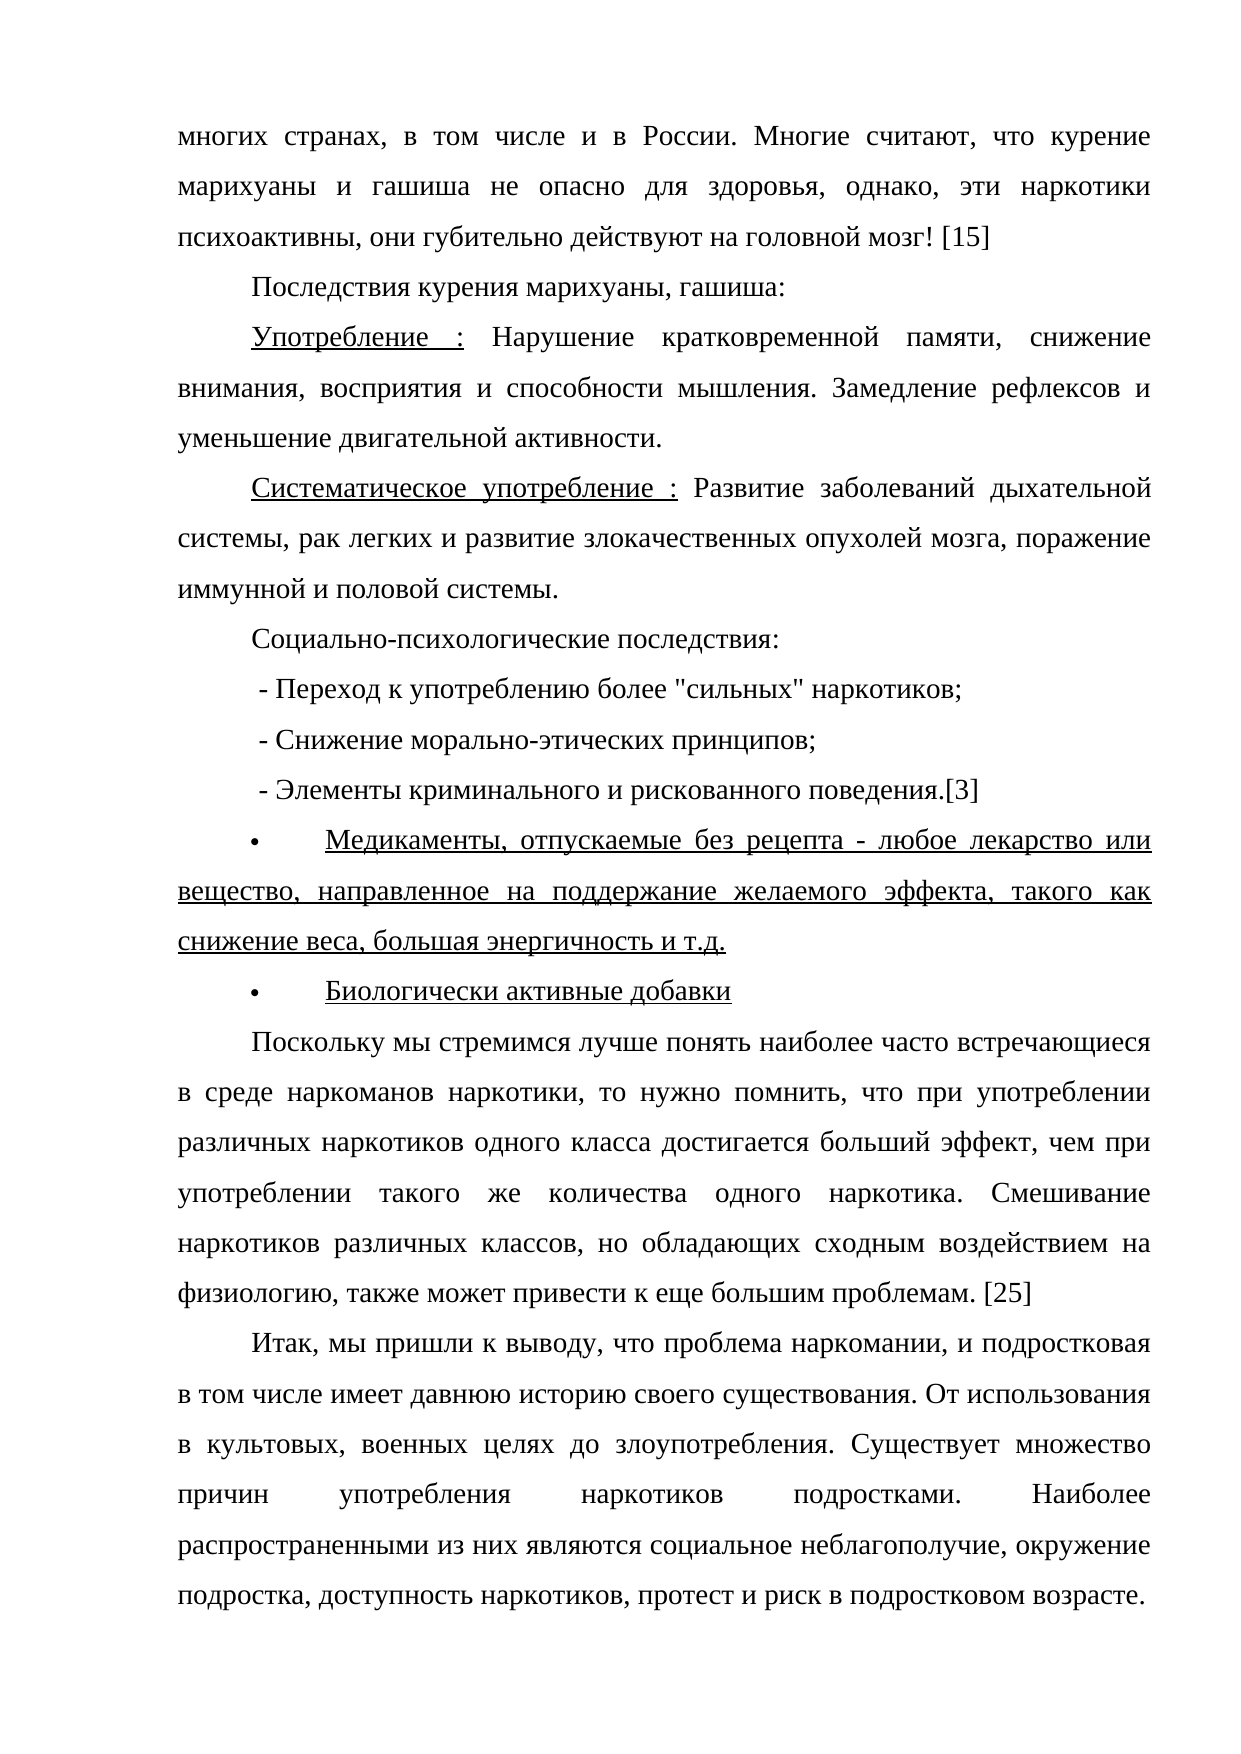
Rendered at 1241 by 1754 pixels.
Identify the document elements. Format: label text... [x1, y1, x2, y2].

text Употребление : Нарушение кратковременной памяти, снижение внимания, восприятия и способности мышления. Замедление рефлексов и уменьшение двигательной активности. [177, 319, 1152, 453]
text Последствия курения марихуаны, гашиша: [177, 269, 1152, 303]
list Биологически активные добавки [177, 973, 1152, 1007]
text Систематическое употребление : Развитие заболеваний дыхательной системы, рак легких и развитие злокачественных опухолей мозга, поражение иммунной и половой системы. [177, 470, 1152, 604]
text - Элементы криминального и рискованного поведения.[3] [177, 772, 1152, 806]
list Медикаменты, отпускаемые без рецепта - любое лекарство или вещество, направленное на поддержание желаемого эффекта, такого как снижение веса, большая энергичность и т.д. [177, 822, 1152, 902]
text - Снижение морально-этических принципов; [177, 722, 1152, 755]
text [177, 118, 1152, 252]
list Медикаменты, отпускаемые без рецепта - любое лекарство или вещество, направленное на поддержание желаемого эффекта, такого как снижение веса, большая энергичность и т.д. [177, 903, 1152, 957]
text Поскольку мы стремимся лучше понять наиболее часто встречающиеся в среде наркоманов наркотики, то нужно помнить, что при употреблении различных наркотиков одного класса достигается больший эффект, чем при употреблении такого же количества одного наркотика. Смешивание наркотиков различных классов, но обладающих сходным воздействием на физиологию, также может привести к еще большим проблемам. [25] [177, 1024, 1152, 1309]
text - Переход к употреблению более "сильных" наркотиков; [177, 672, 1152, 705]
text Итак, мы пришли к выводу, что проблема наркомании, и подростковая в том числе имеет давнюю историю своего существования. От использования в культовых, военных целях до злоупотребления. Существует множество причин употребления наркотиков подростками. Наиболее распространенными из них являются социальное неблагополучие, окружение подростка, доступность наркотиков, протест и риск в подростковом возрасте. [177, 1326, 1152, 1611]
text Социально-психологические последствия: [177, 621, 1152, 655]
